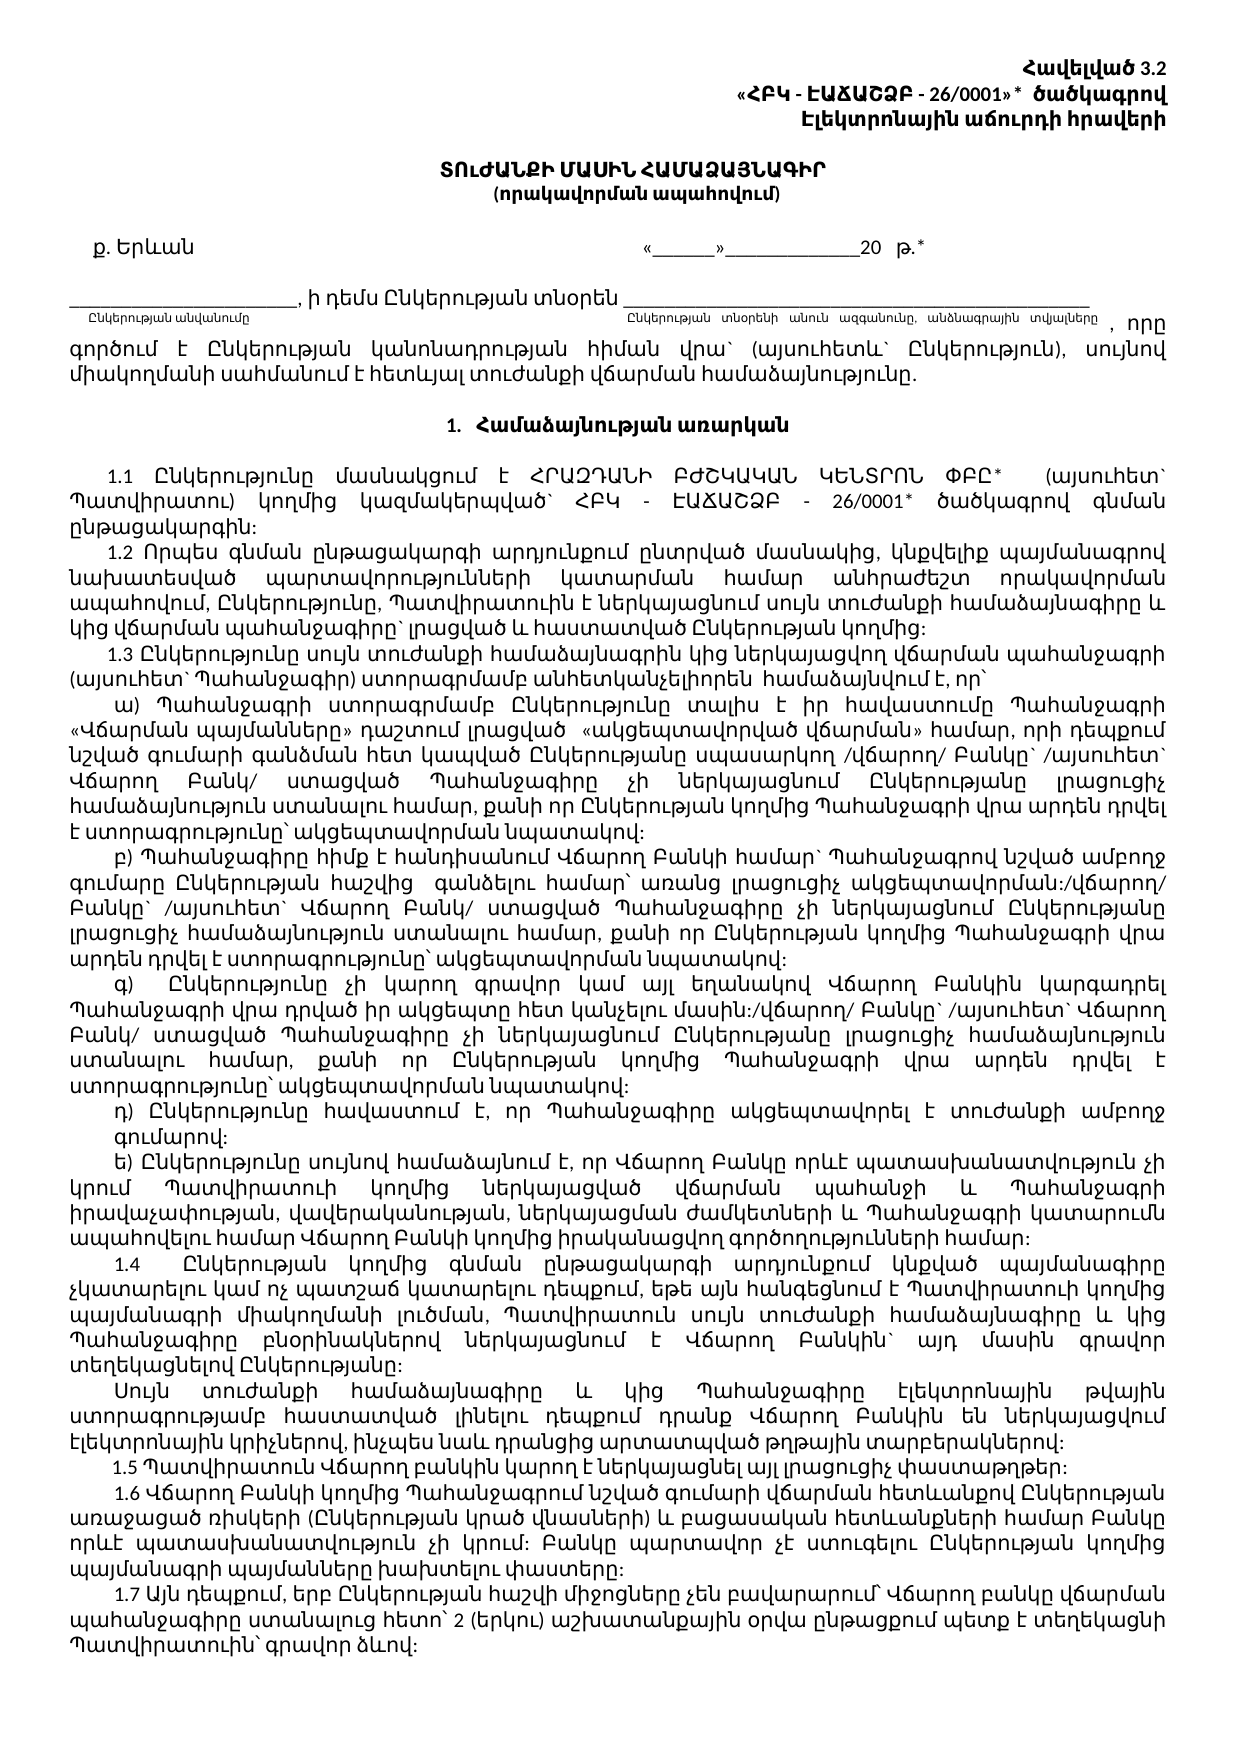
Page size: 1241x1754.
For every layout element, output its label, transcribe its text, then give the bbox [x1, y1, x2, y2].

text բ) Պահանջագիրը հիմք է հանդիսանում Վճարող Բանկի համար` Պահանջագրով նշված ամբողջ գումարը Ընկերության հաշվից գանձելու համար՝ առանց լրացուցիչ ակցեպտավորման:/վճարող/ Բանկը` /այսուհետ` Վճարող Բանկ/ ստացված Պահանջագիրը չի ներկայացնում Ընկերությանը լրացուցիչ համաձայնություն ստանալու համար, քանի որ Ընկերության կողմից Պահանջագրի վրա արդեն դրվել է ստորագրությունը՝ ակցեպտավորման նպատակով: [69, 844, 1167, 971]
text Էլեկտրոնային աճուրդի հրավերի [69, 106, 1167, 132]
text ա) Պահանջագրի ստորագրմամբ Ընկերությունը տալիս է իր հավաստումը Պահանջագրի «Վճարման պայմանները» դաշտում լրացված «ակցեպտավորված վճարման» համար, որի դեպքում նշված գումարի գանձման հետ կապված Ընկերությանը սպասարկող /վճարող/ Բանկը` /այսուհետ` Վճարող Բանկ/ ստացված Պահանջագիրը չի ներկայացնում Ընկերությանը լրացուցիչ համաձայնություն ստանալու համար, քանի որ Ընկերության կողմից Պահանջագրի վրա արդեն դրվել է ստորագրությունը՝ ակցեպտավորման նպատակով: [69, 692, 1167, 844]
text ե) Ընկերությունը սույնով համաձայնում է, որ Վճարող Բանկը որևէ պատասխանատվություն չի կրում Պատվիրատուի կողմից ներկայացված վճարման պահանջի և Պահանջագրի իրավաչափության, վավերականության, ներկայացման ժամկետների և Պահանջագրի կատարումն ապահովելու համար Վճարող Բանկի կողմից իրականացվող գործողությունների համար: [69, 1149, 1167, 1251]
text գ) Ընկերությունը չի կարող գրավոր կամ այլ եղանակով Վճարող Բանկին կարգադրել Պահանջագրի վրա դրված իր ակցեպտը հետ կանչելու մասին:/վճարող/ Բանկը` /այսուհետ` Վճարող Բանկ/ ստացված Պահանջագիրը չի ներկայացնում Ընկերությանը լրացուցիչ համաձայնություն ստանալու համար, քանի որ Ընկերության կողմից Պահանջագրի վրա արդեն դրվել է ստորագրությունը՝ ակցեպտավորման նպատակով: [69, 971, 1167, 1098]
text 1.7 Այն դեպքում, երբ Ընկերության հաշվի միջոցները չեն բավարարում՝ Վճարող բանկը վճարման պահանջագիրը ստանալուց հետո՝ 2 (երկու) աշխատանքային օրվա ընթացքում պետք է տեղեկացնի Պատվիրատուին՝ գրավոր ձևով: [69, 1581, 1167, 1658]
text 1.5 Պատվիրատուն Վճարող բանկին կարող է ներկայացնել այլ լրացուցիչ փաստաթղթեր: [69, 1454, 1167, 1480]
text 1.3 Ընկերությունը սույն տուժանքի համաձայնագրին կից ներկայացվող վճարման պահանջագրի (այսուհետ` Պահանջագիր) ստորագրմամբ անհետկանչելիորեն համաձայնվում է, որ՝ [69, 641, 1167, 692]
text ՏՈւԺԱՆՔԻ ՄԱՍԻՆ ՀԱՄԱՁԱՅՆԱԳԻՐ [69, 157, 1167, 183]
text ք. Երևան «______»_____________20 թ.* [69, 234, 1167, 260]
text 1.6 Վճարող Բանկի կողմից Պահանջագրում նշված գումարի վճարման հետևանքով Ընկերության առաջացած ռիսկերի (Ընկերության կրած վնասների) և բացասական հետևանքների համար Բանկը որևէ պատասխանատվություն չի կրում: Բանկը պարտավոր չէ ստուգելու Ընկերության կողմից պայմանագրի պայմանները խախտելու փաստերը: [69, 1480, 1167, 1581]
text ______________________, ի դեմս Ընկերության տնօրեն _____________________________________________ [69, 285, 1167, 311]
text 1.2 Որպես գնման ընթացակարգի արդյունքում ընտրված մասնակից, կնքվելիք պայմանագրով նախատեսված պարտավորությունների կատարման համար անհրաժեշտ որակավորման ապահովում, Ընկերությունը, Պատվիրատուին է ներկայացնում սույն տուժանքի համաձայնագիրը և կից վճարման պահանջագիրը` լրացված և հաստատված Ընկերության կողմից: [69, 539, 1167, 641]
text դ) Ընկերությունը հավաստում է, որ Պահանջագիրը ակցեպտավորել է տուժանքի ամբողջ գումարով: [113, 1098, 1167, 1149]
text Հավելված 3.2 [69, 56, 1167, 81]
text (որակավորման ապահովում) [69, 183, 1167, 206]
text Ընկերության անվանումը Ընկերության տնօրենի անուն ազգանունը, անձնագրային տվյալները , որը գործում է Ընկերության կանոնադրության հիման վրա` (այսուհետև` Ընկերություն), սույնով միակողմանի սահմանում է հետևյալ տուժանքի վճարման համաձայնությունը. [69, 311, 1167, 387]
text 1.1 Ընկերությունը մասնակցում է ՀՐԱԶԴԱՆԻ ԲԺՇԿԱԿԱՆ ԿԵՆՏՐՈՆ ՓԲԸ* (այսուհետ` Պատվիրատու) կողմից կազմակերպված` ՀԲԿ - ԷԱՃԱՇՁԲ - 26/0001* ծածկագրով գնման ընթացակարգին: [69, 463, 1167, 539]
text Սույն տուժանքի համաձայնագիրը և կից Պահանջագիրը էլեկտրոնային թվային ստորագրությամբ հաստատված լինելու դեպքում դրանք Վճարող Բանկին են ներկայացվում էլեկտրոնային կրիչներով, ինչպես նաև դրանցից արտատպված թղթային տարբերակներով: [69, 1378, 1167, 1454]
text 1. Համաձայնության առարկան [69, 412, 1167, 438]
text «ՀԲԿ - ԷԱՃԱՇՁԲ - 26/0001»* ծածկագրով [69, 81, 1167, 106]
text 1.4 Ընկերության կողմից գնման ընթացակարգի արդյունքում կնքված պայմանագիրը չկատարելու կամ ոչ պատշաճ կատարելու դեպքում, եթե այն հանգեցնում է Պատվիրատուի կողմից պայմանագրի միակողմանի լուծման, Պատվիրատուն սույն տուժանքի համաձայնագիրը և կից Պահանջագիրը բնօրինակներով ներկայացնում է Վճարող Բանկին` այդ մասին գրավոր տեղեկացնելով Ընկերությանը: [69, 1251, 1167, 1378]
